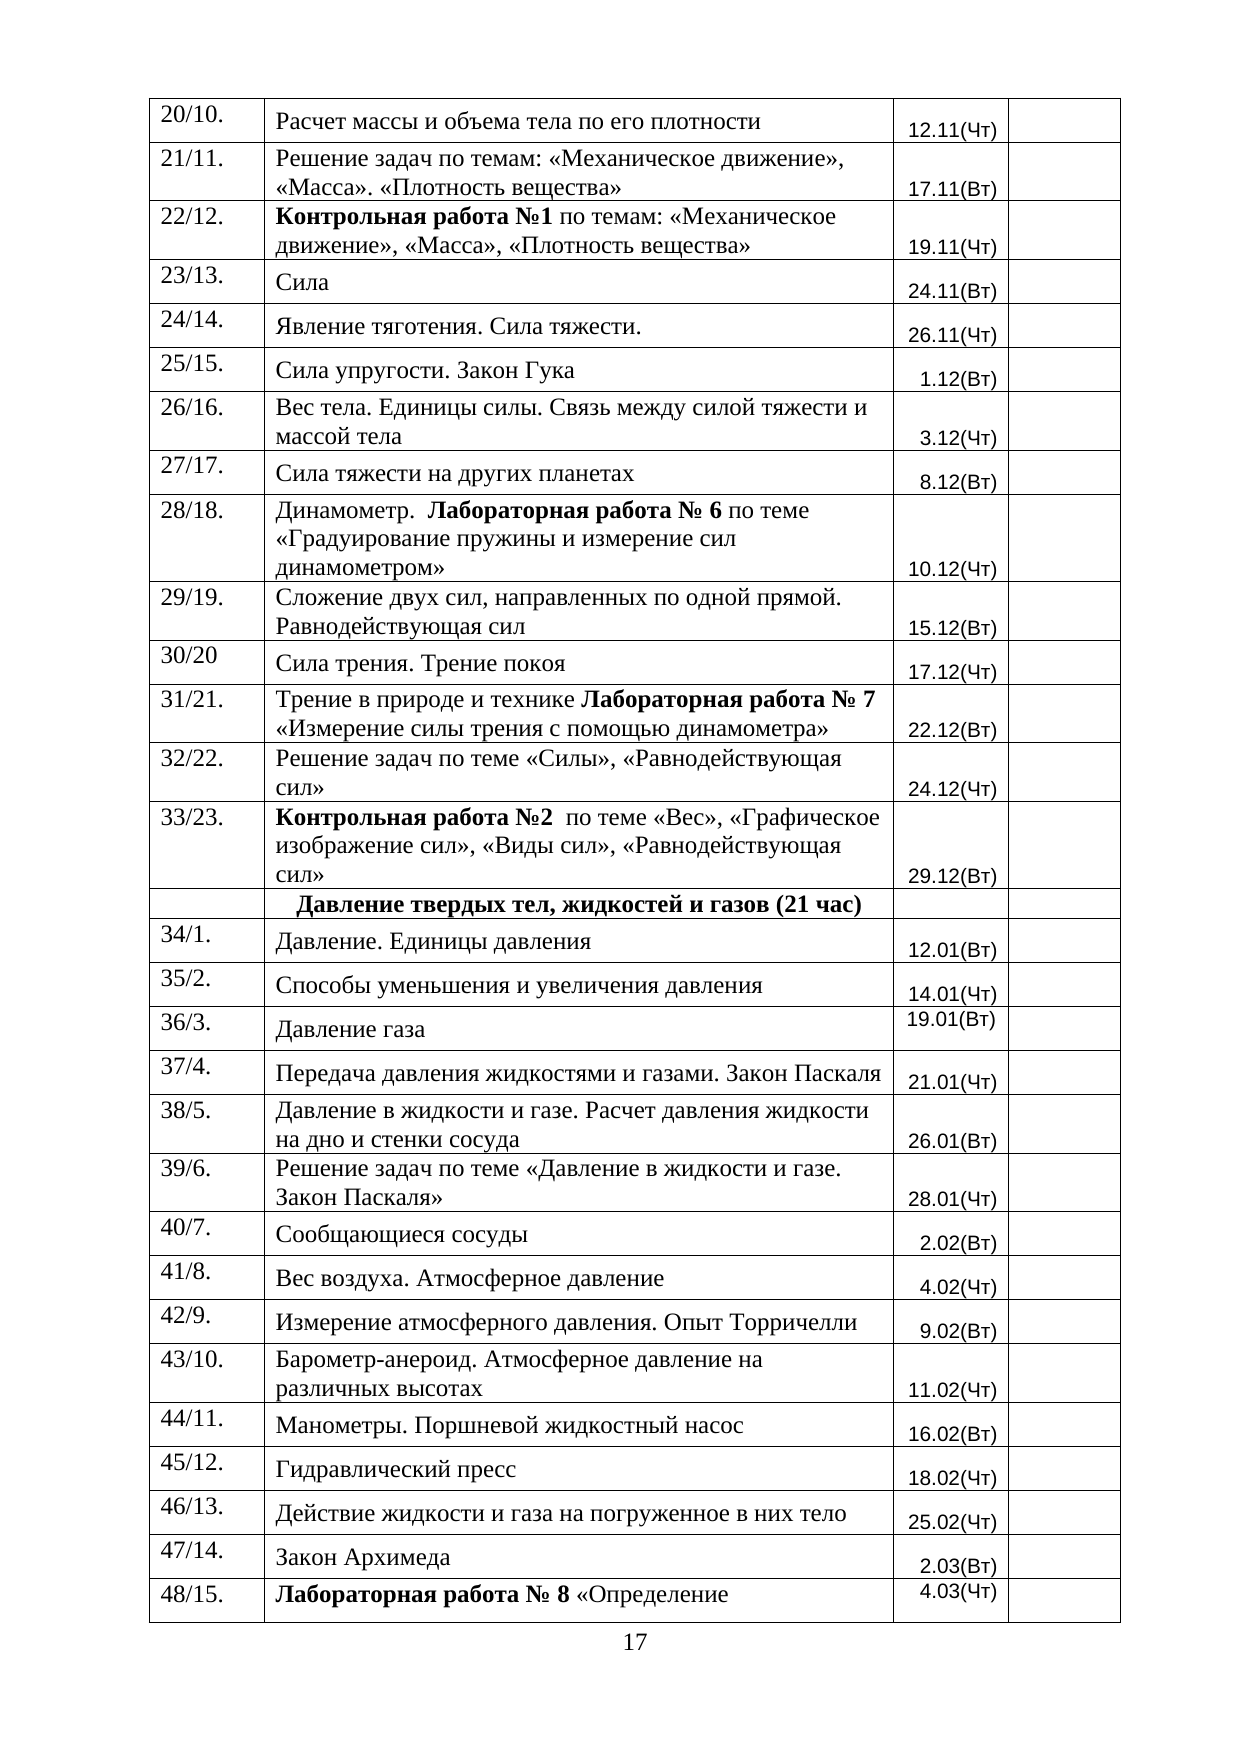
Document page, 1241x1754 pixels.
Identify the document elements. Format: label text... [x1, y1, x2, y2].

table_cell Вес тела. Единицы силы. Связь между силой тяжести и массой тела [265, 392, 893, 449]
table_cell [1009, 1300, 1120, 1343]
table_cell [894, 889, 1008, 918]
table_cell 26/16. [150, 392, 264, 449]
table_cell 26.01(Вт) [894, 1095, 1008, 1152]
table_cell 47/14. [150, 1535, 264, 1578]
table_cell [1009, 1344, 1120, 1402]
table_cell 24.12(Чт) [894, 743, 1008, 801]
table_cell 48/15. [150, 1579, 264, 1622]
table_cell 22.12(Вт) [894, 685, 1008, 742]
table_cell 20/10. [150, 99, 264, 142]
table_cell Сила упругости. Закон Гука [265, 348, 893, 391]
table_cell [1009, 1403, 1120, 1446]
table_cell [1009, 889, 1120, 918]
table_cell 29/19. [150, 582, 264, 639]
table_cell 11.02(Чт) [894, 1344, 1008, 1402]
table_cell [1009, 1095, 1120, 1152]
table_cell 34/1. [150, 919, 264, 962]
table_cell 25.02(Чт) [894, 1491, 1008, 1534]
table_cell 37/4. [150, 1051, 264, 1094]
table_cell Расчет массы и объема тела по его плотности [265, 99, 893, 142]
table_cell 25/15. [150, 348, 264, 391]
table_cell Давление. Единицы давления [265, 919, 893, 962]
table_cell Закон Архимеда [265, 1535, 893, 1578]
table_cell 36/3. [150, 1007, 264, 1050]
table_cell 2.03(Вт) [894, 1535, 1008, 1578]
table_cell Гидравлический пресс [265, 1447, 893, 1490]
table_cell 40/7. [150, 1212, 264, 1255]
table_cell [1009, 495, 1120, 581]
table_cell Давление в жидкости и газе. Расчет давления жидкости на дно и стенки сосуда [265, 1095, 893, 1152]
table_cell 39/6. [150, 1154, 264, 1211]
table_cell Сложение двух сил, направленных по одной прямой. Равнодействующая сил [265, 582, 893, 639]
table_cell Контрольная работа №2 по теме «Вес», «Графическое изображение сил», «Виды сил», «Равнодействующая сил» [265, 802, 893, 888]
table_cell [1009, 99, 1120, 142]
table_cell 42/9. [150, 1300, 264, 1343]
table_cell [1009, 348, 1120, 391]
table_cell 24/14. [150, 304, 264, 347]
table_cell 3.12(Чт) [894, 392, 1008, 449]
table_cell 19.01(Вт) [894, 1007, 1008, 1050]
table_cell Динамометр. Лабораторная работа № 6 по теме «Градуирование пружины и измерение сил динамометром» [265, 495, 893, 581]
table_cell 12.11(Чт) [894, 99, 1008, 142]
table_cell 27/17. [150, 451, 264, 494]
table_cell 41/8. [150, 1256, 264, 1299]
table_cell [1009, 1256, 1120, 1299]
table_cell Давление газа [265, 1007, 893, 1050]
table_cell Манометры. Поршневой жидкостный насос [265, 1403, 893, 1446]
table_cell Вес воздуха. Атмосферное давление [265, 1256, 893, 1299]
table_cell [1009, 451, 1120, 494]
table_cell 44/11. [150, 1403, 264, 1446]
table_cell [1009, 1535, 1120, 1578]
table_cell [1009, 802, 1120, 888]
table_cell 14.01(Чт) [894, 963, 1008, 1006]
table_cell 23/13. [150, 260, 264, 303]
table_cell 19.11(Чт) [894, 201, 1008, 259]
table_cell Сообщающиеся сосуды [265, 1212, 893, 1255]
table_cell 38/5. [150, 1095, 264, 1152]
table_cell [1009, 743, 1120, 801]
table_cell Решение задач по теме «Силы», «Равнодействующая сил» [265, 743, 893, 801]
table_cell 24.11(Вт) [894, 260, 1008, 303]
table_cell 12.01(Вт) [894, 919, 1008, 962]
table_cell Сила [265, 260, 893, 303]
table_cell 16.02(Вт) [894, 1403, 1008, 1446]
table_cell 21/11. [150, 143, 264, 200]
table_cell [150, 889, 264, 918]
table_cell [1009, 963, 1120, 1006]
table_cell 17.11(Вт) [894, 143, 1008, 200]
table_cell 18.02(Чт) [894, 1447, 1008, 1490]
table_cell Измерение атмосферного давления. Опыт Торричелли [265, 1300, 893, 1343]
table_cell Передача давления жидкостями и газами. Закон Паскаля [265, 1051, 893, 1094]
table_cell [1009, 1447, 1120, 1490]
table_cell 22/12. [150, 201, 264, 259]
table_cell Сила трения. Трение покоя [265, 641, 893, 683]
table_cell [1009, 1051, 1120, 1094]
table_cell 2.02(Вт) [894, 1212, 1008, 1255]
table_cell 28/18. [150, 495, 264, 581]
table_cell 30/20 [150, 641, 264, 683]
table_cell 21.01(Чт) [894, 1051, 1008, 1094]
table_cell [1009, 392, 1120, 449]
table_cell 45/12. [150, 1447, 264, 1490]
table_cell [1009, 201, 1120, 259]
table_cell [1009, 1579, 1120, 1622]
table_cell 1.12(Вт) [894, 348, 1008, 391]
table_cell 4.02(Чт) [894, 1256, 1008, 1299]
table_cell 4.03(Чт) [894, 1579, 1008, 1622]
table_cell [1009, 1154, 1120, 1211]
table_cell Способы уменьшения и увеличения давления [265, 963, 893, 1006]
table_cell [1009, 1007, 1120, 1050]
table_cell [1009, 260, 1120, 303]
table_cell 9.02(Вт) [894, 1300, 1008, 1343]
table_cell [265, 1579, 893, 1622]
table_cell 46/13. [150, 1491, 264, 1534]
table_cell Явление тяготения. Сила тяжести. [265, 304, 893, 347]
table_cell 8.12(Вт) [894, 451, 1008, 494]
table_cell 26.11(Чт) [894, 304, 1008, 347]
table_cell 32/22. [150, 743, 264, 801]
table_cell [1009, 641, 1120, 683]
table_cell [1009, 304, 1120, 347]
table_cell 28.01(Чт) [894, 1154, 1008, 1211]
table_cell Барометр-анероид. Атмосферное давление на различных высотах [265, 1344, 893, 1402]
table_cell [1009, 1491, 1120, 1534]
table_cell 15.12(Вт) [894, 582, 1008, 639]
table_cell [1009, 582, 1120, 639]
table_cell Решение задач по темам: «Механическое движение», «Масса». «Плотность вещества» [265, 143, 893, 200]
table_cell Действие жидкости и газа на погруженное в них тело [265, 1491, 893, 1534]
table_cell Трение в природе и технике Лабораторная работа № 7 «Измерение силы трения с помощью динамометра» [265, 685, 893, 742]
table_cell 33/23. [150, 802, 264, 888]
table_cell [1009, 143, 1120, 200]
table_cell 17.12(Чт) [894, 641, 1008, 683]
table_cell Контрольная работа №1 по темам: «Механическое движение», «Масса», «Плотность вещества» [265, 201, 893, 259]
table_cell Давление твердых тел, жидкостей и газов (21 час) [265, 889, 893, 918]
table_cell [1009, 919, 1120, 962]
table_cell [1009, 685, 1120, 742]
table_cell [1009, 1212, 1120, 1255]
table_cell 35/2. [150, 963, 264, 1006]
table_cell Сила тяжести на других планетах [265, 451, 893, 494]
table_cell 43/10. [150, 1344, 264, 1402]
table_cell 29.12(Вт) [894, 802, 1008, 888]
table_cell Решение задач по теме «Давление в жидкости и газе. Закон Паскаля» [265, 1154, 893, 1211]
table_cell 10.12(Чт) [894, 495, 1008, 581]
table_cell 31/21. [150, 685, 264, 742]
